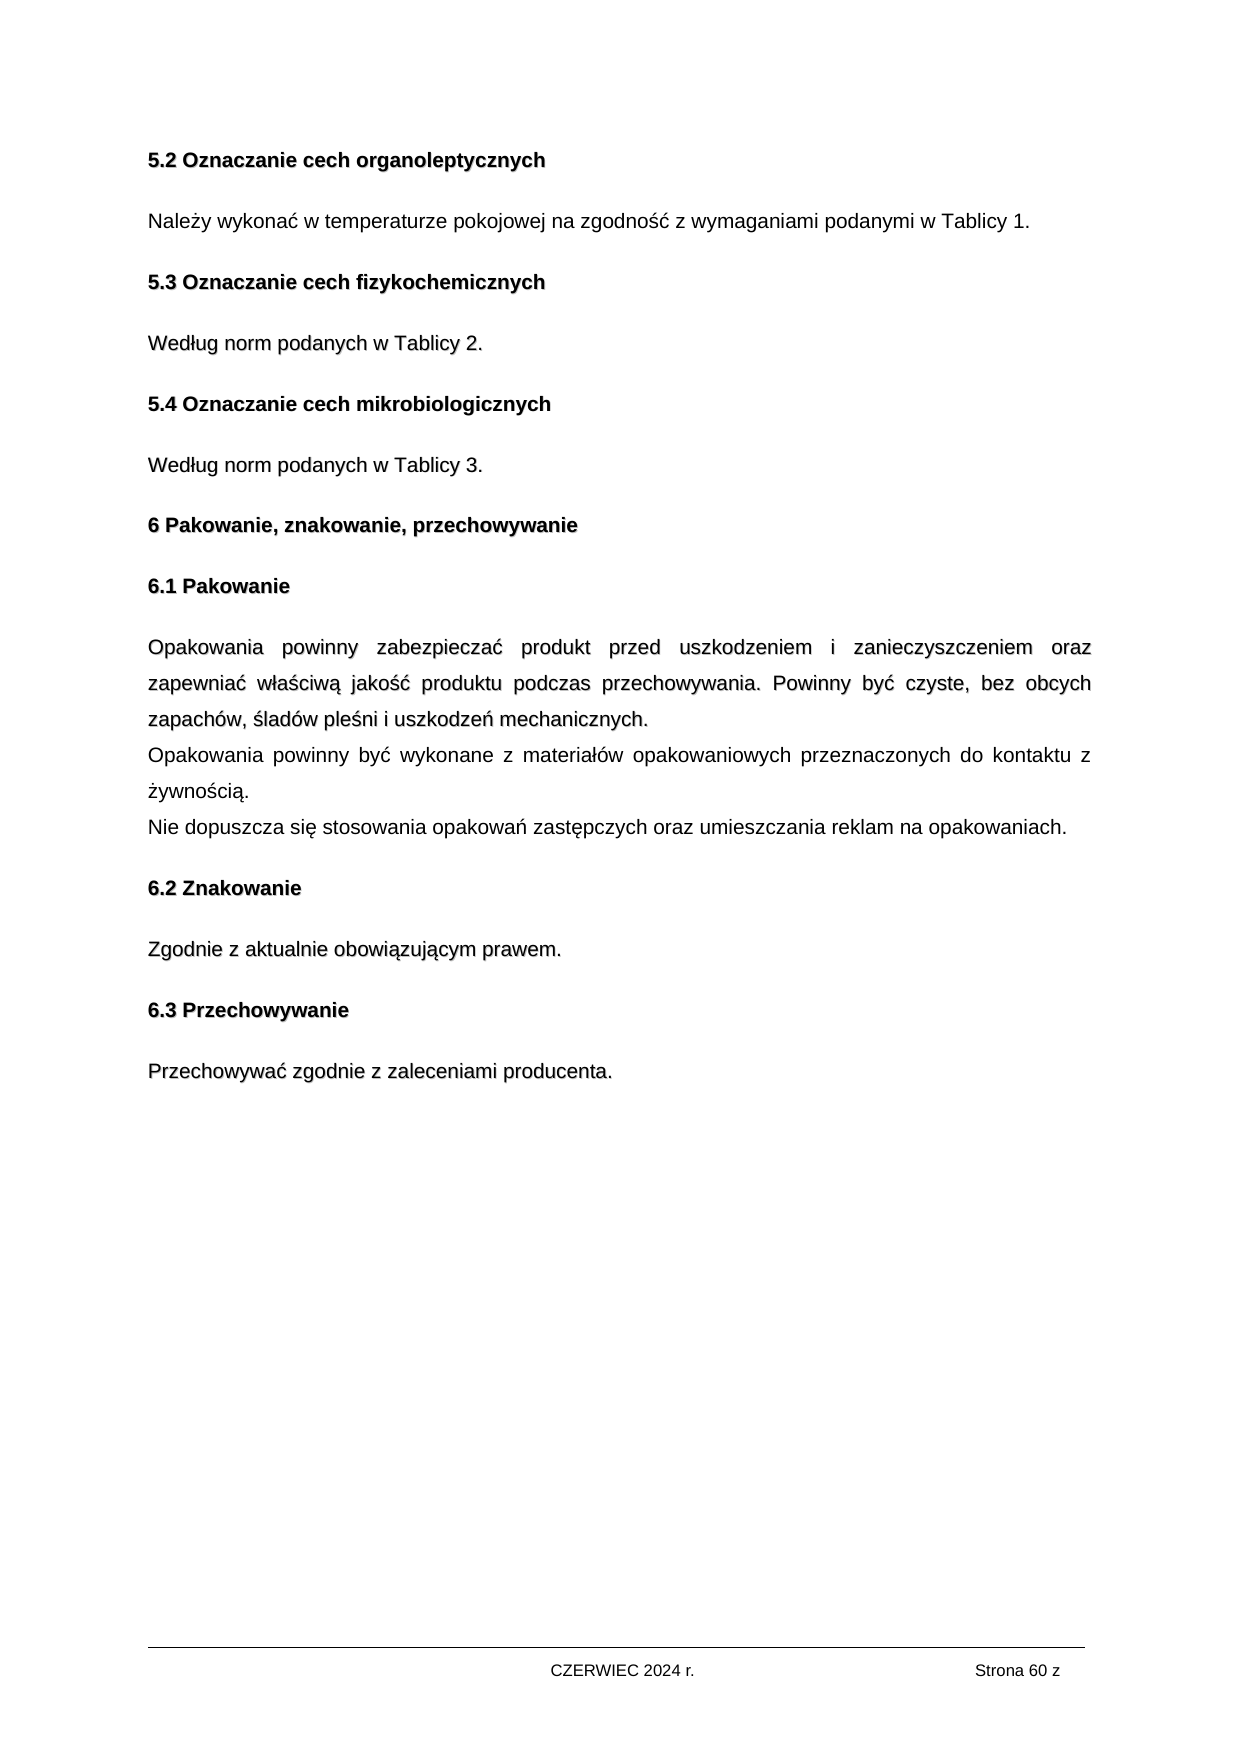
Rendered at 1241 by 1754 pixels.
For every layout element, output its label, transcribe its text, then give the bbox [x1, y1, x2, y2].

text Należy wykonać w temperaturze pokojowej na zgodność z wymaganiami podanymi w Tablicy 1. [148, 209, 1092, 233]
text Według norm podanych w Tablicy 3. [148, 452, 1092, 476]
text Opakowania powinny zabezpieczać produkt przed uszkodzeniem i zanieczyszczeniem oraz zapewniać właściwą jakość produktu podczas przechowywania. Powinny być czyste, bez obcych zapachów, śladów pleśni i uszkodzeń mechanicznych. [148, 635, 1092, 731]
text Przechowywać zgodnie z zaleceniami producenta. [148, 1059, 1092, 1083]
text 6.3 Przechowywanie [148, 998, 1092, 1022]
text 6.1 Pakowanie [148, 574, 1092, 598]
text 6 Pakowanie, znakowanie, przechowywanie [148, 513, 1092, 537]
text Według norm podanych w Tablicy 2. [148, 331, 1092, 354]
text 5.4 Oznaczanie cech mikrobiologicznych [148, 391, 1092, 415]
text 5.2 Oznaczanie cech organoleptycznych [148, 148, 1092, 172]
text Opakowania powinny być wykonane z materiałów opakowaniowych przeznaczonych do kontaktu z żywnością. [148, 743, 1092, 803]
text Zgodnie z aktualnie obowiązującym prawem. [148, 937, 1092, 961]
text 5.3 Oznaczanie cech fizykochemicznych [148, 269, 1092, 293]
text 6.2 Znakowanie [148, 876, 1092, 900]
text Nie dopuszcza się stosowania opakowań zastępczych oraz umieszczania reklam na opakowaniach. [148, 815, 1092, 839]
